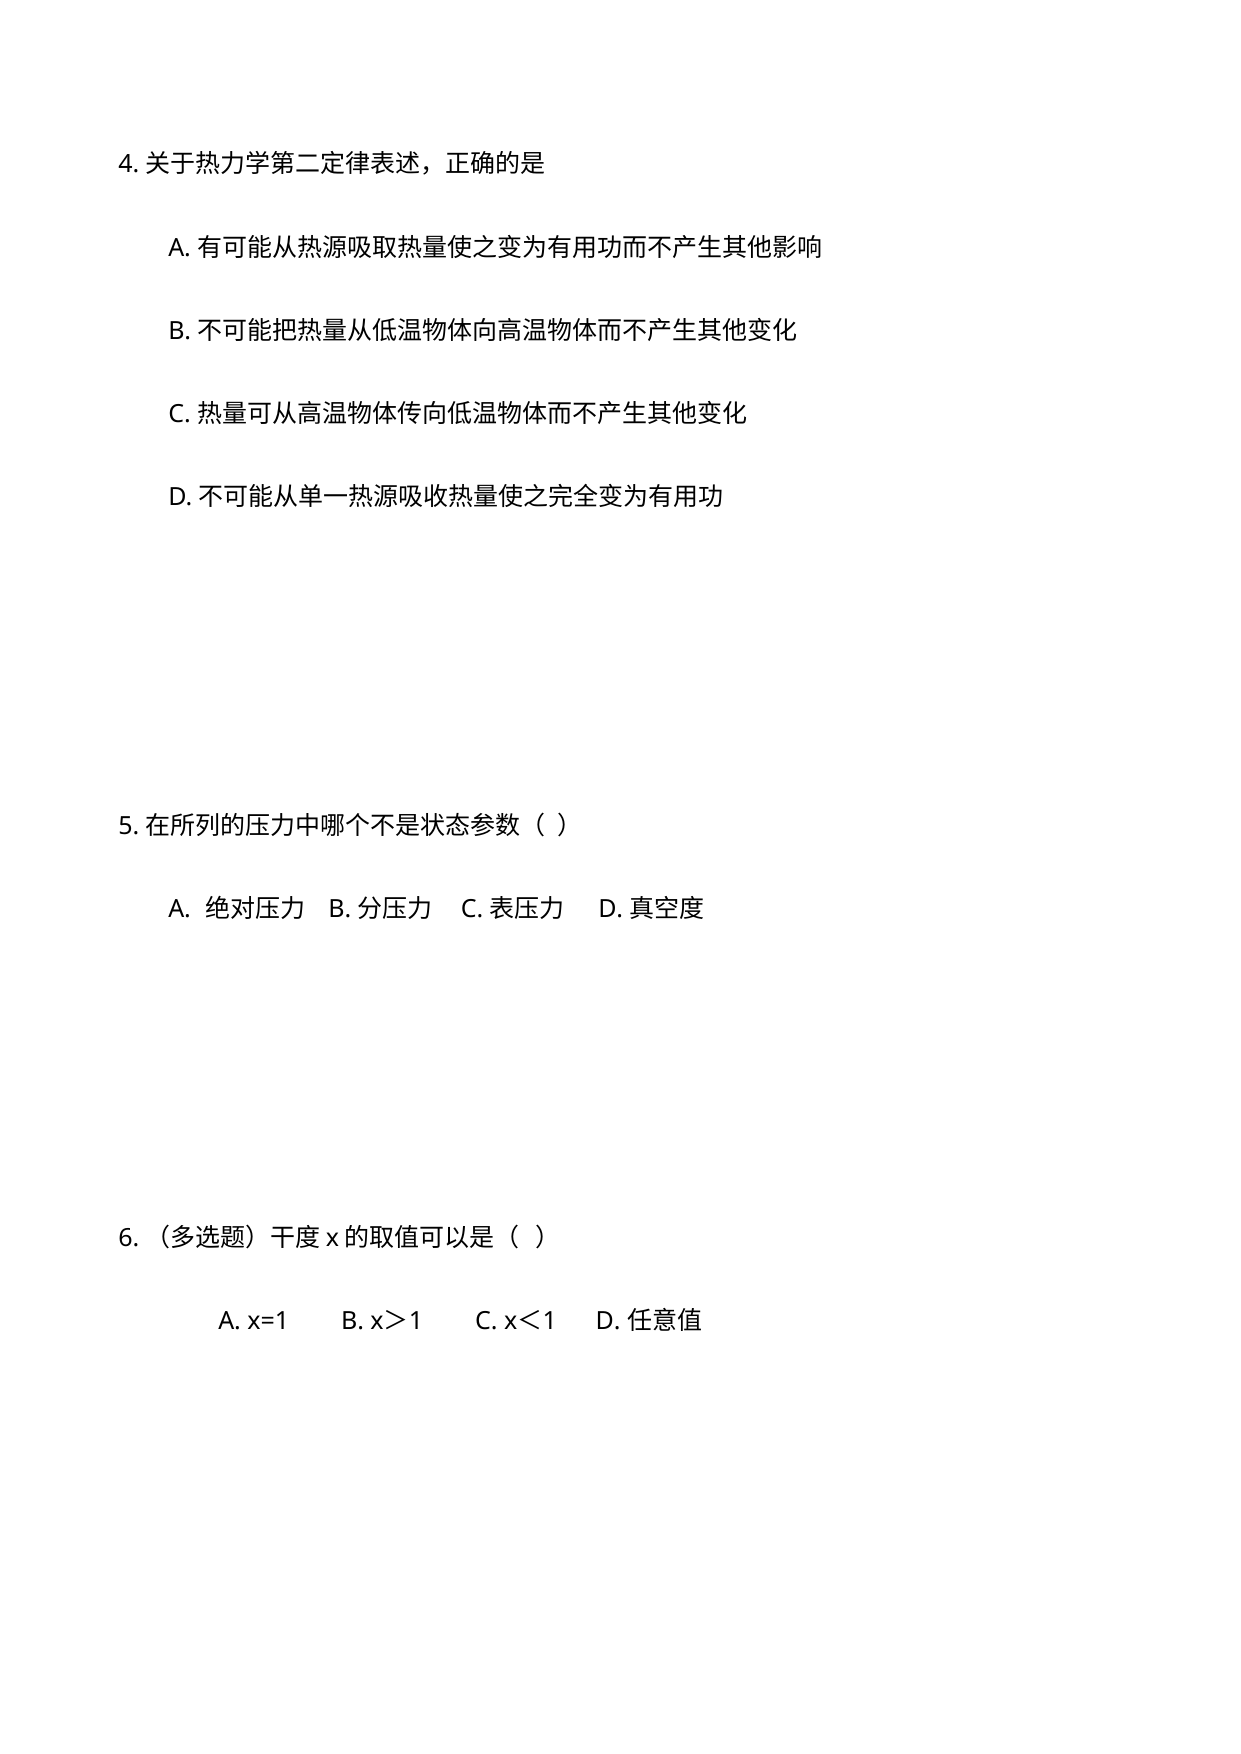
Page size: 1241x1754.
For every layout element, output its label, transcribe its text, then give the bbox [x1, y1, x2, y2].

list 在所列的压力中哪个不是状态参数（ ） [118, 791, 1122, 856]
list 热量可从高温物体传向低温物体而不产生其他变化 [118, 379, 1122, 444]
list 6. （多选题）干度x的取值可以是（ ） [118, 1203, 1122, 1268]
list 关于热力学第二定律表述，正确的是 [118, 129, 1122, 194]
list 不可能把热量从低温物体向高温物体而不产生其他变化 [118, 296, 1122, 361]
list 有可能从热源吸取热量使之变为有用功而不产生其他影响 [118, 213, 1122, 278]
list 不可能从单一热源吸收热量使之完全变为有用功 [118, 462, 1122, 527]
list 绝对压力 B. 分压力 C. 表压力 D. 真空度 [118, 874, 1122, 939]
list A. x=1 B. x＞1 C. x＜1 D. 任意值 [118, 1286, 1122, 1351]
